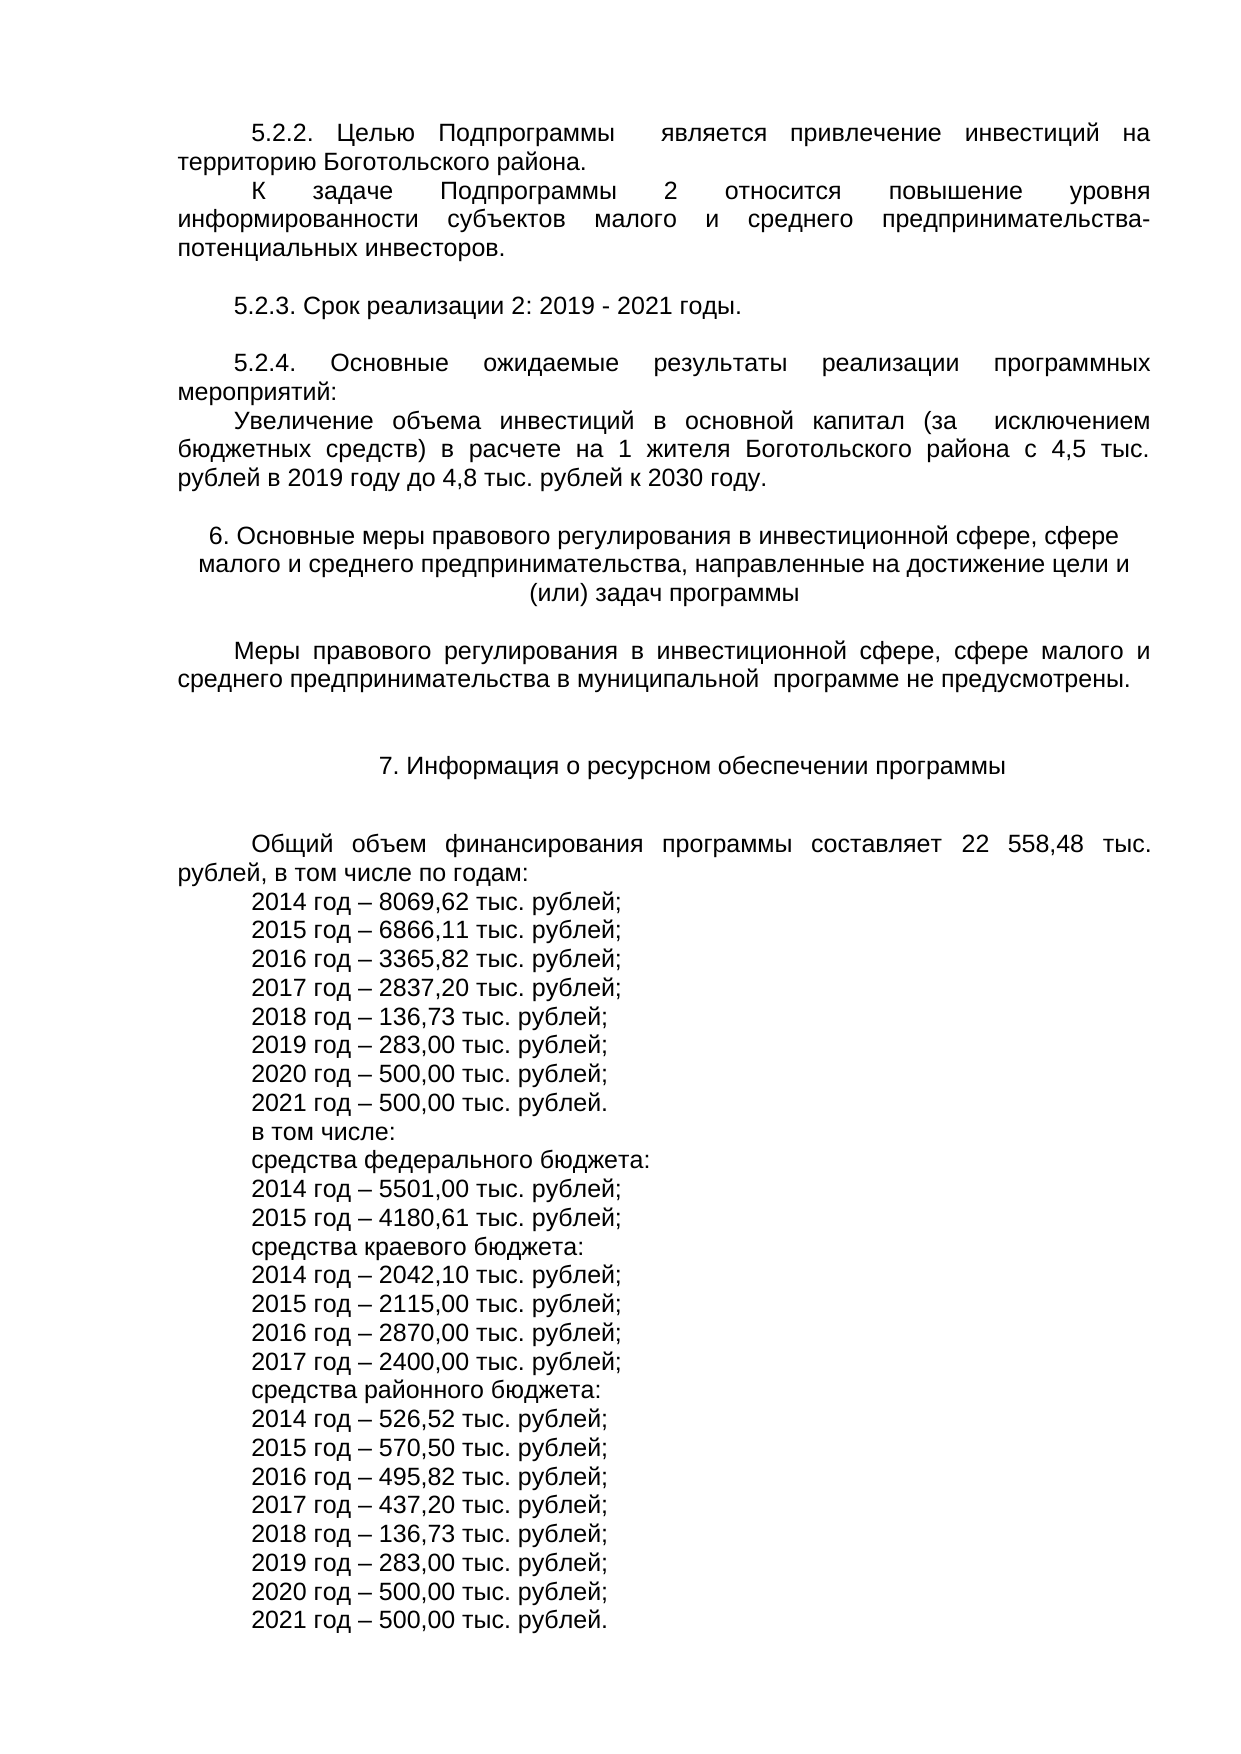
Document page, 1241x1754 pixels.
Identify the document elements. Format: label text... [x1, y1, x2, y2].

text 6. Основные меры правового регулирования в инвестиционной сфере, сфере малого и среднего предпринимательства, направленные на достижение цели и (или) задач программы [177, 521, 1152, 607]
text 7. Информация о ресурсном обеспечении программы [177, 751, 1152, 779]
text 2014 год – 2042,10 тыс. рублей; [177, 1260, 1152, 1289]
text Меры правового регулирования в инвестиционной сфере, сфере малого и среднего предпринимательства в муниципальной программе не предусмотрены. [177, 636, 1152, 693]
text 2016 год – 2870,00 тыс. рублей; [177, 1318, 1152, 1346]
text 2020 год – 500,00 тыс. рублей; [177, 1059, 1152, 1088]
text 2015 год – 570,50 тыс. рублей; [177, 1433, 1152, 1461]
text 5.2.3. Срок реализации 2: 2019 - 2021 годы. [177, 291, 1152, 319]
text средства районного бюджета: [177, 1375, 1152, 1404]
text 2015 год – 2115,00 тыс. рублей; [177, 1289, 1152, 1318]
text средства федерального бюджета: [177, 1145, 1152, 1174]
text 2014 год – 5501,00 тыс. рублей; [177, 1174, 1152, 1203]
text К задаче Подпрограммы 2 относится повышение уровня информированности субъектов малого и среднего предпринимательства-потенциальных инвесторов. [177, 176, 1152, 262]
text Общий объем финансирования программы составляет 22 558,48 тыс. рублей, в том числе по годам: [177, 829, 1152, 886]
text 2021 год – 500,00 тыс. рублей. [177, 1088, 1152, 1116]
text 2016 год – 495,82 тыс. рублей; [177, 1461, 1152, 1490]
text 2019 год – 283,00 тыс. рублей; [177, 1030, 1152, 1059]
text 2015 год – 4180,61 тыс. рублей; [177, 1203, 1152, 1231]
text 2016 год – 3365,82 тыс. рублей; [177, 944, 1152, 973]
text 2019 год – 283,00 тыс. рублей; [177, 1548, 1152, 1576]
text 5.2.2. Целью Подпрограммы является привлечение инвестиций на территорию Боготольского района. [177, 118, 1152, 176]
text 2017 год – 2837,20 тыс. рублей; [177, 973, 1152, 1001]
text 2018 год – 136,73 тыс. рублей; [177, 1519, 1152, 1548]
text средства краевого бюджета: [177, 1231, 1152, 1260]
text 2017 год – 437,20 тыс. рублей; [177, 1490, 1152, 1519]
text 2014 год – 8069,62 тыс. рублей; [177, 886, 1152, 915]
text Увеличение объема инвестиций в основной капитал (за исключением бюджетных средств) в расчете на 1 жителя Боготольского района с 4,5 тыс. рублей в 2019 году до 4,8 тыс. рублей к 2030 году. [177, 406, 1152, 492]
text 5.2.4. Основные ожидаемые результаты реализации программных мероприятий: [177, 348, 1152, 406]
text 2014 год – 526,52 тыс. рублей; [177, 1404, 1152, 1433]
text 2020 год – 500,00 тыс. рублей; [177, 1576, 1152, 1605]
text 2021 год – 500,00 тыс. рублей. [177, 1605, 1152, 1634]
text 2018 год – 136,73 тыс. рублей; [177, 1001, 1152, 1030]
text 2015 год – 6866,11 тыс. рублей; [177, 915, 1152, 944]
text в том числе: [177, 1116, 1152, 1145]
text 2017 год – 2400,00 тыс. рублей; [177, 1346, 1152, 1375]
